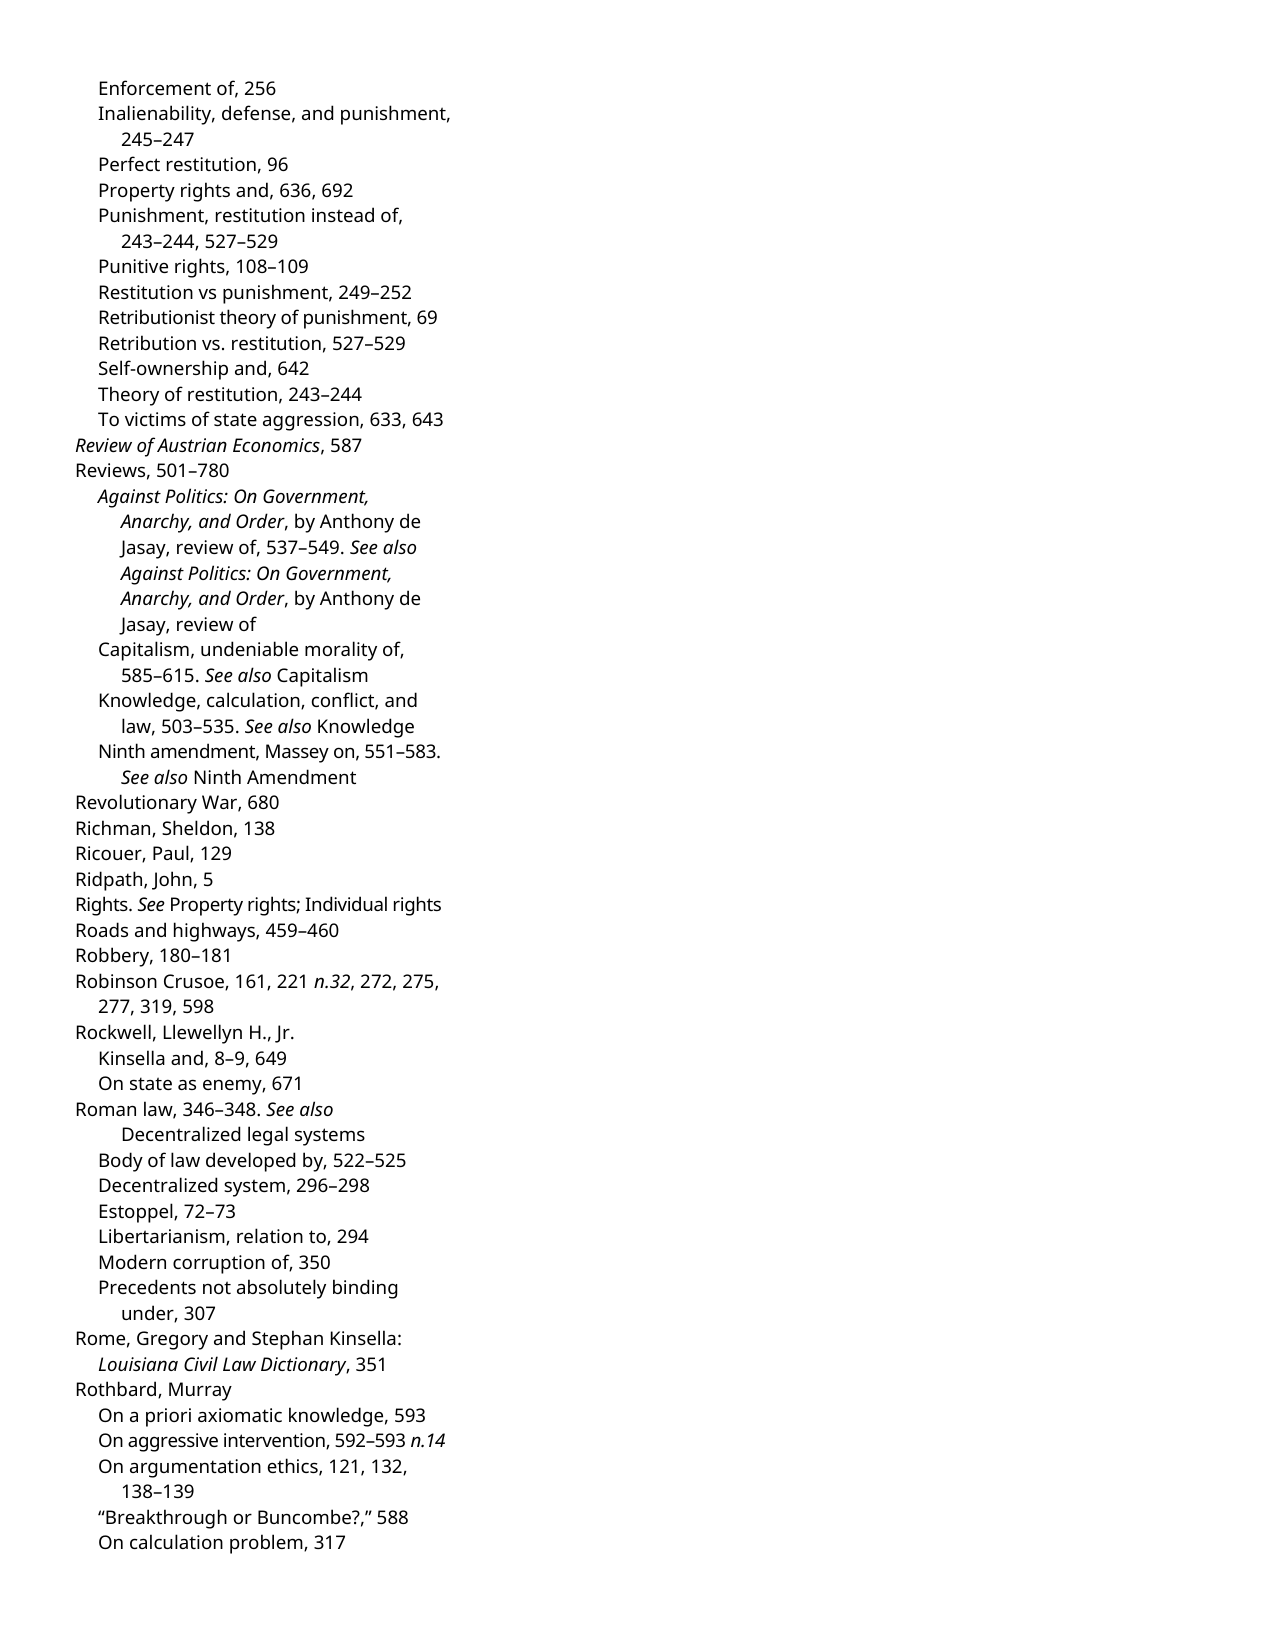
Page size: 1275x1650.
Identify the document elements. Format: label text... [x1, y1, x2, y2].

text Retributionist theory of punishment, 69 [75, 305, 1200, 330]
text Retribution vs. restitution, 527–529 [75, 330, 1200, 356]
text To victims of state aggression, 633, 643 [75, 407, 1200, 432]
text On calculation problem, 317 [75, 1530, 1200, 1555]
text Property rights and, 636, 692 [75, 177, 1200, 203]
text On argumentation ethics, 121, 132, 138–139 [75, 1453, 1200, 1504]
text Precedents not absolutely binding under, 307 [75, 1274, 1200, 1326]
text Ridpath, John, 5 [75, 866, 1200, 892]
text Rights. See Property rights; Individual rights [75, 892, 1200, 917]
text Roads and highways, 459–460 [75, 917, 1200, 943]
text Estoppel, 72–73 [75, 1198, 1200, 1223]
text Self-ownership and, 642 [75, 356, 1200, 381]
text Review of Austrian Economics, 587 [75, 432, 1200, 458]
text Perfect restitution, 96 [75, 152, 1200, 177]
text On aggressive intervention, 592–593 n.14 [75, 1428, 1200, 1453]
text Rockwell, Llewellyn H., Jr. [75, 1019, 1200, 1045]
text “Breakthrough or Buncombe?,” 588 [75, 1504, 1200, 1530]
text On state as enemy, 671 [75, 1070, 1200, 1096]
text Kinsella and, 8–9, 649 [75, 1045, 1200, 1070]
text Revolutionary War, 680 [75, 789, 1200, 815]
text Body of law developed by, 522–525 [75, 1147, 1200, 1172]
text Inalienability, defense, and punishment, 245–247 [75, 101, 1200, 152]
text Punitive rights, 108–109 [75, 254, 1200, 279]
text Enforcement of, 256 [75, 75, 1200, 101]
text Theory of restitution, 243–244 [75, 381, 1200, 407]
text Knowledge, calculation, conflict, and law, 503–535. See also Knowledge [75, 687, 1200, 738]
text Ricouer, Paul, 129 [75, 841, 1200, 866]
text Modern corruption of, 350 [75, 1249, 1200, 1274]
text Against Politics: On Government, Anarchy, and Order, by Anthony de Jasay, review of, 537–549. See also Against Politics: On Government, Anarchy, and Order, by Anthony de Jasay, review of [75, 483, 1200, 636]
text Ninth amendment, Massey on, 551–583. See also Ninth Amendment [75, 738, 1200, 789]
text On a priori axiomatic knowledge, 593 [75, 1402, 1200, 1428]
text Richman, Sheldon, 138 [75, 815, 1200, 841]
text Robinson Crusoe, 161, 221 n.32, 272, 275, 277, 319, 598 [75, 968, 1200, 1019]
text Libertarianism, relation to, 294 [75, 1223, 1200, 1249]
text Rome, Gregory and Stephan Kinsella: Louisiana Civil Law Dictionary, 351 [75, 1326, 1200, 1377]
text Decentralized system, 296–298 [75, 1172, 1200, 1198]
text Punishment, restitution instead of, 243–244, 527–529 [75, 203, 1200, 254]
text Roman law, 346–348. See also Decentralized legal systems [75, 1096, 1200, 1147]
text Reviews, 501–780 [75, 458, 1200, 483]
text Robbery, 180–181 [75, 943, 1200, 968]
text Rothbard, Murray [75, 1377, 1200, 1402]
text Capitalism, undeniable morality of, 585–615. See also Capitalism [75, 636, 1200, 687]
text Restitution vs punishment, 249–252 [75, 279, 1200, 305]
